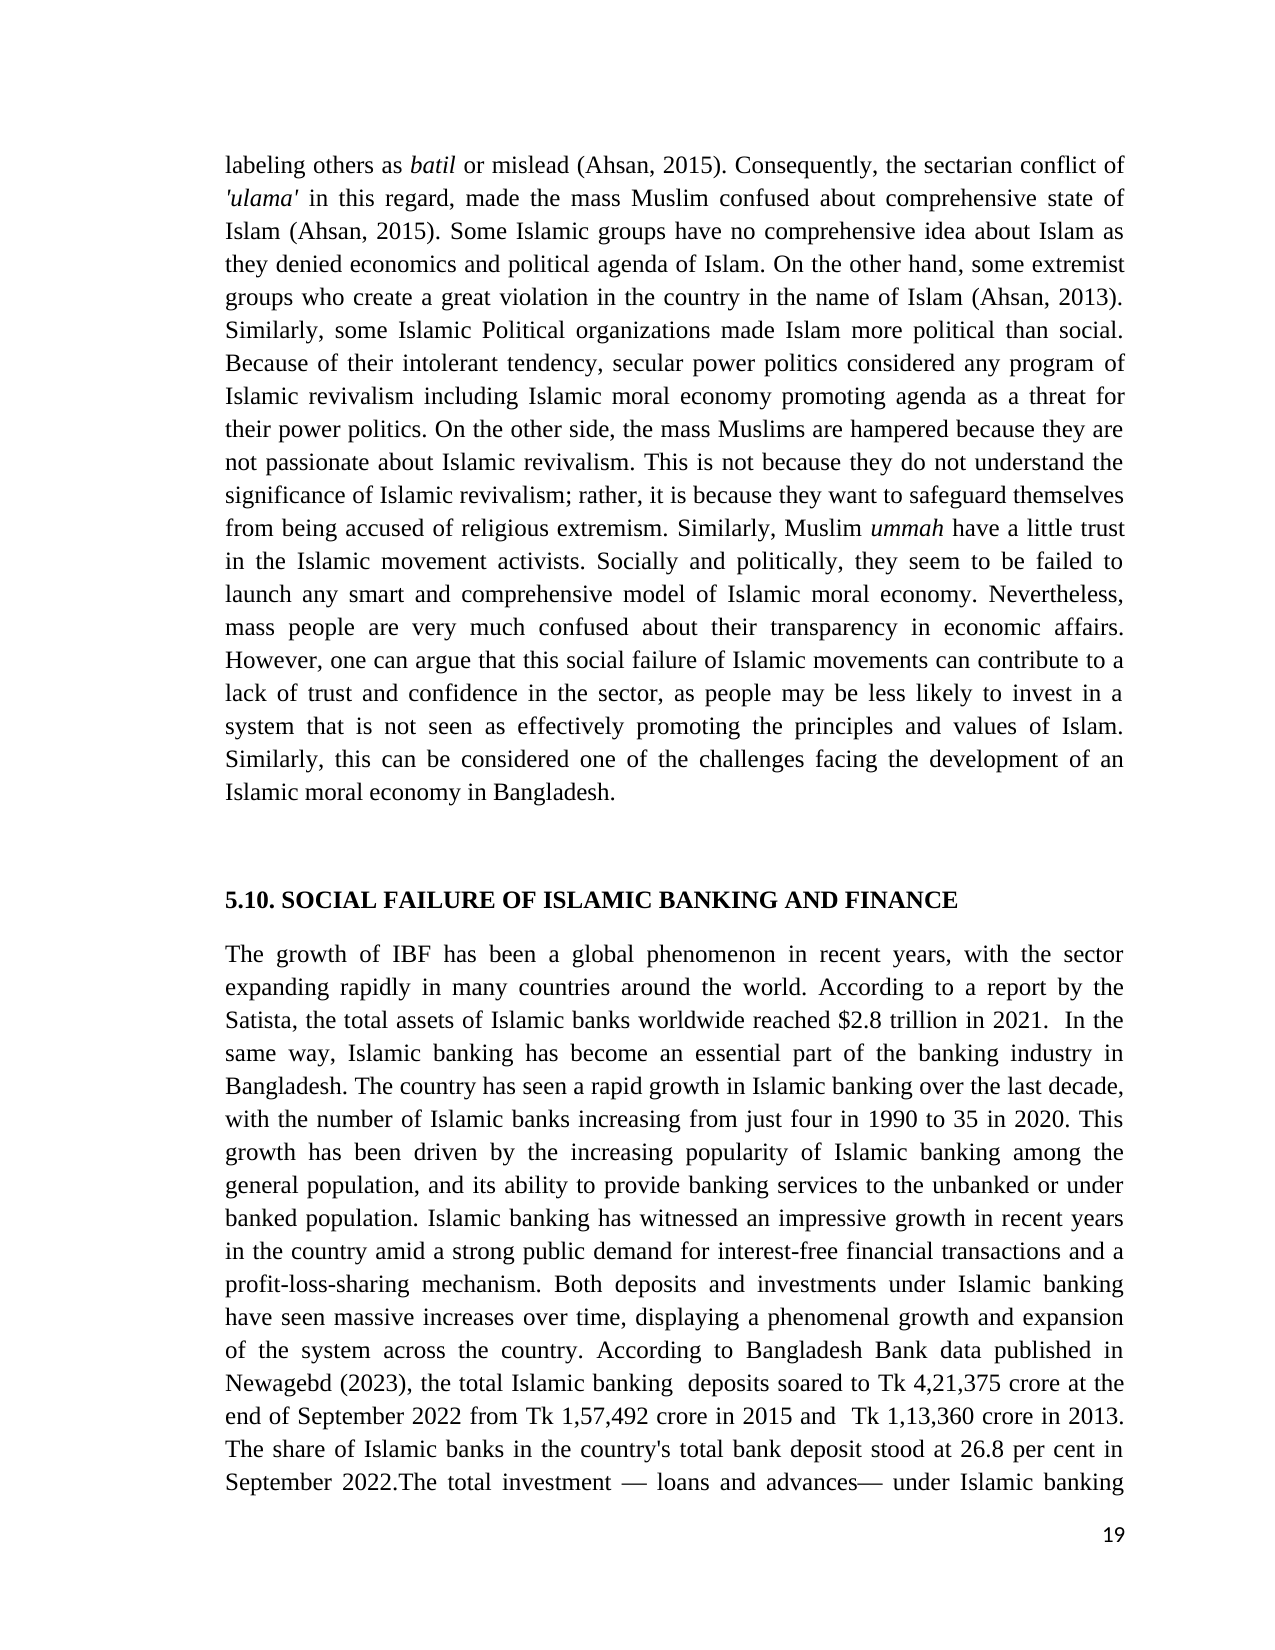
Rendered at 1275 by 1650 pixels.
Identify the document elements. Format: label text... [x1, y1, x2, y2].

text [225, 150, 1125, 806]
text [225, 939, 1125, 1496]
text 5.10. SOCIAL FAILURE OF ISLAMIC BANKING AND FINANCE [225, 885, 1125, 914]
